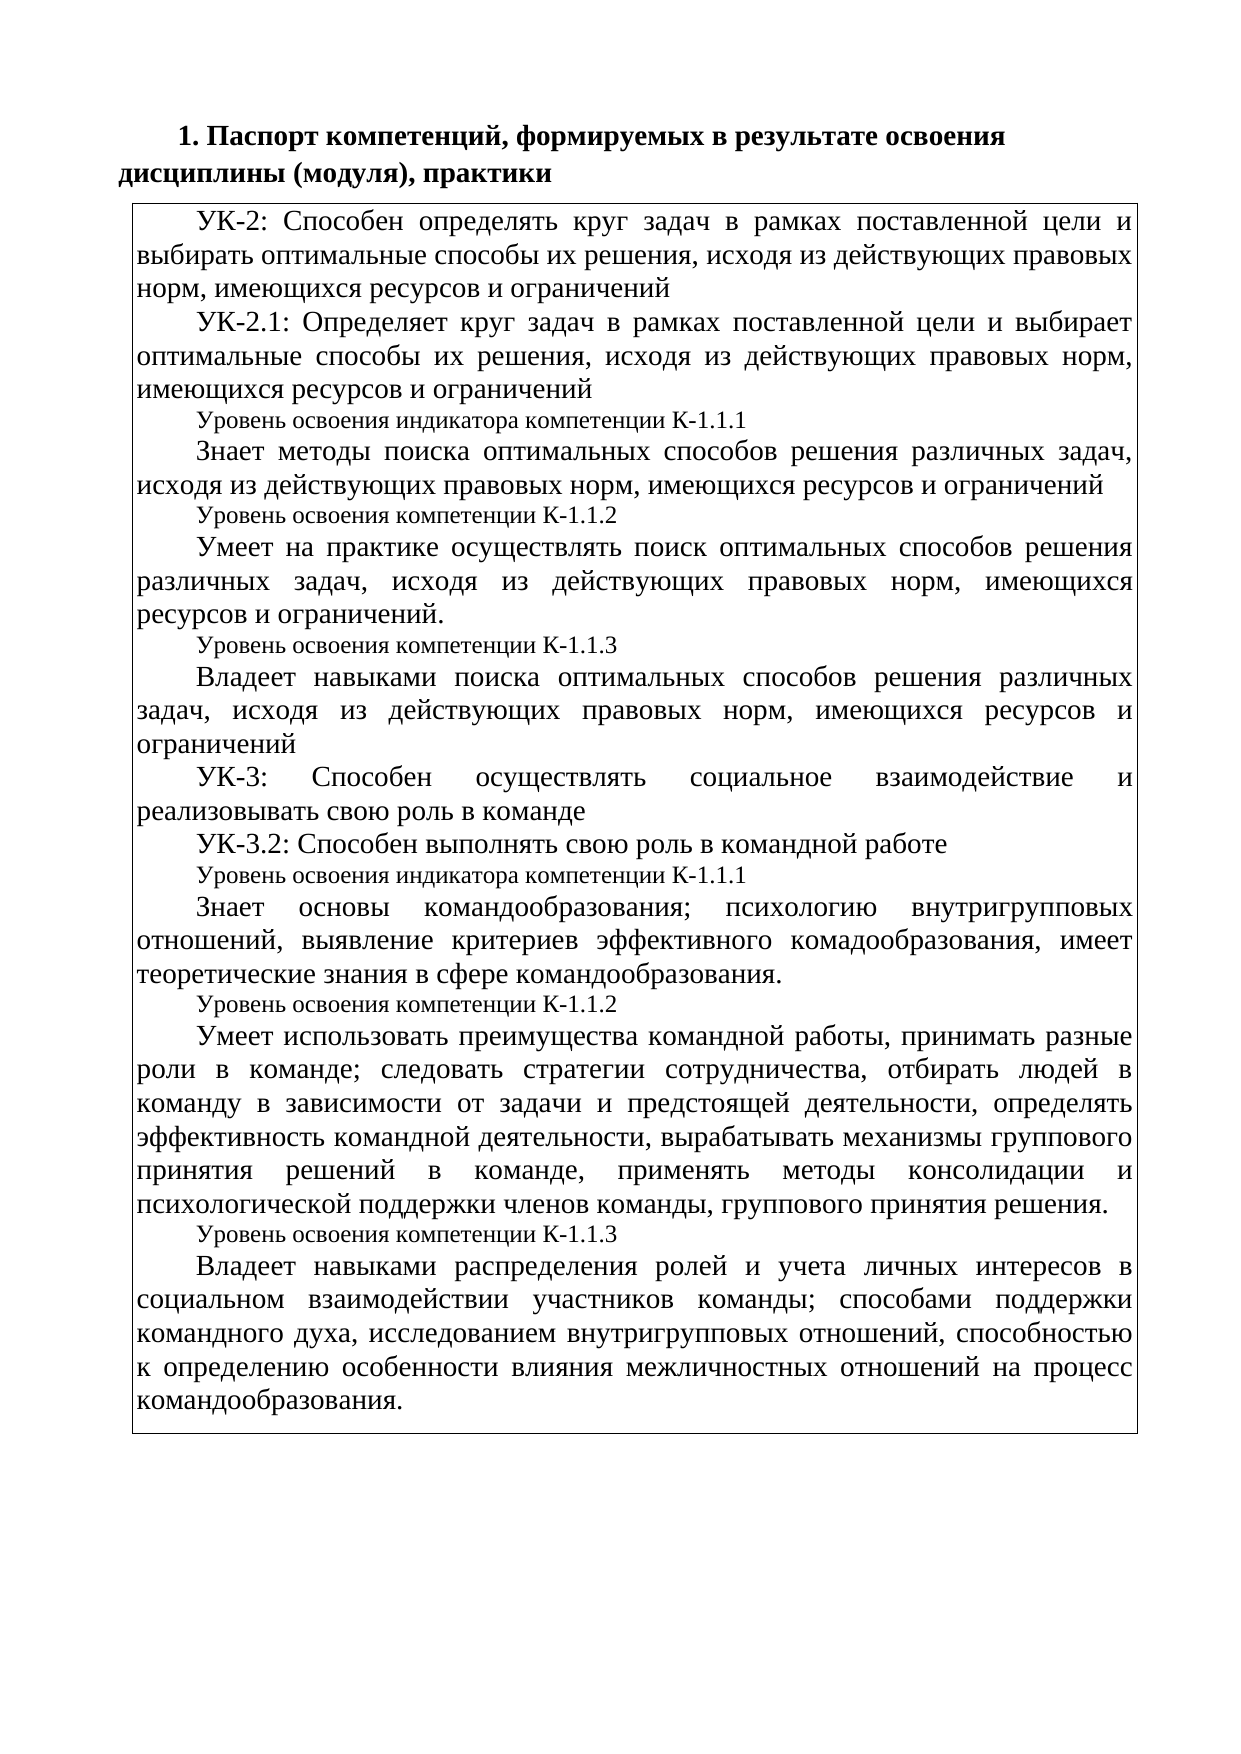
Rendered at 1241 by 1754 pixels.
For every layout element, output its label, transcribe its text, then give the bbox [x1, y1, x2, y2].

table_cell УК-2: Способен определять круг задач в рамках поставленной цели и выбирать оптимальные способы их решения, исходя из действующих правовых норм, имеющихся ресурсов и ограничений УК-2.1: Определяет круг задач в рамках поставленной цели и выбирает оптимальные способы их решения, исходя из действующих правовых норм, имеющихся ресурсов и ограничений Уровень освоения индикатора компетенции К-1.1.1 Знает методы поиска оптимальных способов решения различных задач, исходя из действующих правовых норм, имеющихся ресурсов и ограничений Уровень освоения компетенции К-1.1.2 Умеет на практике осуществлять поиск оптимальных способов решения различных задач, исходя из действующих правовых норм, имеющихся ресурсов и ограничений. Уровень освоения компетенции К-1.1.3 Владеет навыками поиска оптимальных способов решения различных задач, исходя из действующих правовых норм, имеющихся ресурсов и ограничений УК-3: Способен осуществлять социальное взаимодействие и реализовывать свою роль в команде УК-3.2: Способен выполнять свою роль в командной работе Уровень освоения индикатора компетенции К-1.1.1 Знает основы командообразования; психологию внутригрупповых отношений, выявление критериев эффективного комадообразования, имеет теоретические знания в сфере командообразования. Уровень освоения компетенции К-1.1.2 Умеет использовать преимущества командной работы, принимать разные роли в команде; следовать стратегии сотрудничества, отбирать людей в команду в зависимости от задачи и предстоящей деятельности, определять эффективность командной деятельности, вырабатывать механизмы группового принятия решений в команде, применять методы консолидации и психологической поддержки членов команды, группового принятия решения. Уровень освоения компетенции К-1.1.3 Владеет навыками распределения ролей и учета личных интересов в социальном взаимодействии участников команды; способами поддержки командного духа, исследованием внутригрупповых отношений, способностью к определению особенности влияния межличностных отношений на процесс командообразования. [133, 204, 1137, 1433]
text 1. Паспорт компетенций, формируемых в результате освоения дисциплины (модуля), практики [118, 118, 1152, 189]
table_header [133, 194, 1137, 202]
